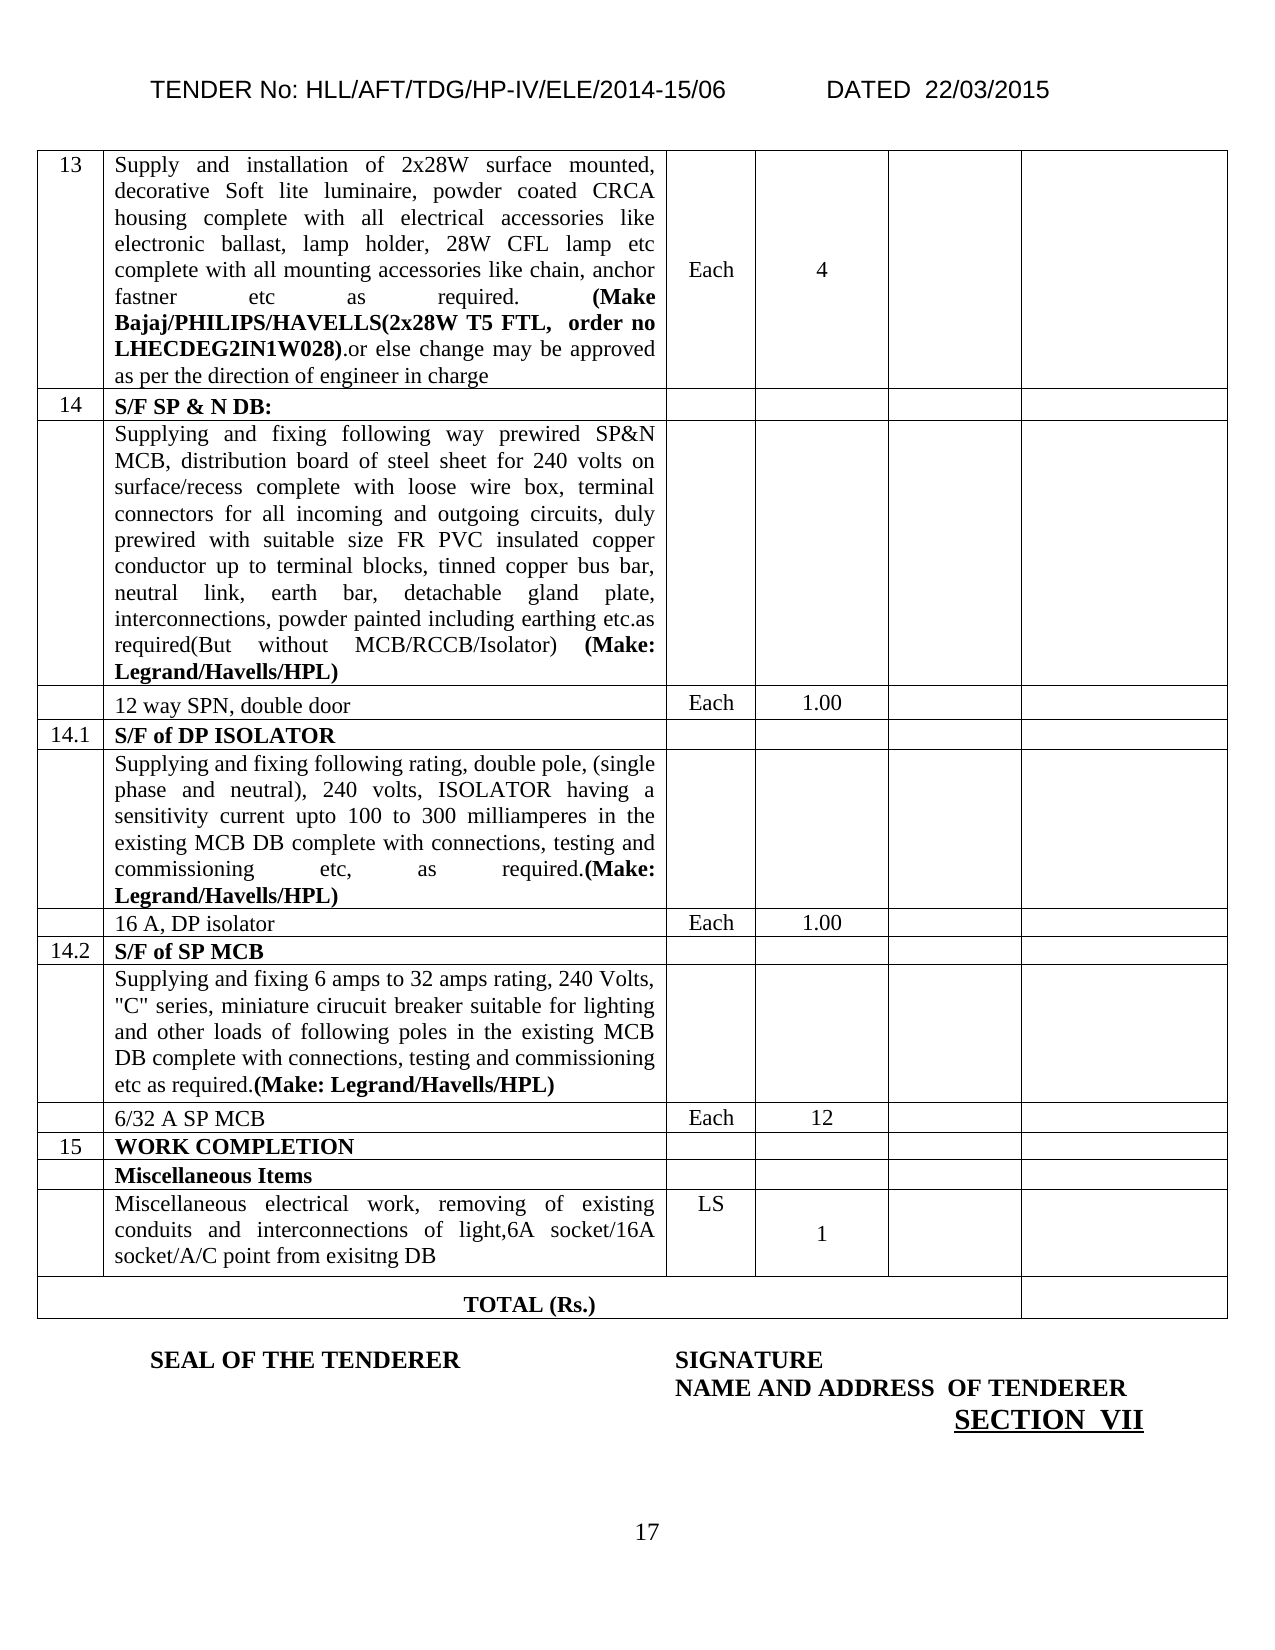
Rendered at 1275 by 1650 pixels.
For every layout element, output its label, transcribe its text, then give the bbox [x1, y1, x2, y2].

table_cell [38, 421, 103, 685]
table_cell 1.00 [756, 909, 888, 936]
table_cell Supplying and fixing following rating, double pole, (single phase and neutral), 240 volts, ISOLATOR having a sensitivity current upto 100 to 300 milliamperes in the existing MCB DB complete with connections, testing and commissioning etc, as required.(Make: Legrand/Havells/HPL) [104, 750, 666, 908]
table_cell [1022, 937, 1227, 964]
table_cell [1022, 965, 1227, 1102]
table_cell LS [667, 1190, 755, 1276]
table_cell 14 [38, 389, 103, 419]
table_cell S/F SP & N DB: [104, 389, 666, 419]
table_cell 15 [38, 1133, 103, 1159]
table_cell [1022, 1103, 1227, 1132]
table_cell Supply and installation of 2x28W surface mounted, decorative Soft lite luminaire, powder coated CRCA housing complete with all electrical accessories like electronic ballast, lamp holder, 28W CFL lamp etc complete with all mounting accessories like chain, anchor fastner etc as required. (Make Bajaj/PHILIPS/HAVELLS(2x28W T5 FTL, order no LHECDEG2IN1W028).or else change may be approved as per the direction of engineer in charge [104, 151, 666, 388]
table_cell 14.2 [38, 937, 103, 964]
table_cell Each [667, 909, 755, 936]
table_cell [667, 937, 755, 964]
table_cell S/F of SP MCB [104, 937, 666, 964]
table_cell [38, 909, 103, 936]
table_cell [38, 965, 103, 1102]
table_cell [889, 421, 1021, 685]
table_cell [889, 151, 1021, 388]
text SECTION VII [150, 1402, 1144, 1436]
table_cell [889, 909, 1021, 936]
table_cell [756, 720, 888, 749]
table_cell [889, 389, 1021, 419]
table_cell Supplying and fixing 6 amps to 32 amps rating, 240 Volts, "C" series, miniature cirucuit breaker suitable for lighting and other loads of following poles in the existing MCB DB complete with connections, testing and commissioning etc as required.(Make: Legrand/Havells/HPL) [104, 965, 666, 1102]
table_cell [756, 965, 888, 1102]
table_cell [667, 965, 755, 1102]
table_cell [889, 937, 1021, 964]
table_cell [1022, 909, 1227, 936]
table_cell TOTAL (Rs.) [38, 1277, 1021, 1317]
table_cell [756, 1133, 888, 1159]
table_cell [1022, 750, 1227, 908]
table_cell Miscellaneous Items [104, 1160, 666, 1189]
table_cell [667, 1160, 755, 1189]
table_cell [38, 1160, 103, 1189]
text NAME AND ADDRESS OF TENDERER [675, 1373, 1144, 1402]
table_cell 1.00 [756, 686, 888, 719]
table_cell [1022, 389, 1227, 419]
table_cell WORK COMPLETION [104, 1133, 666, 1159]
table_cell [756, 421, 888, 685]
table_cell [38, 750, 103, 908]
table_cell Each [667, 1103, 755, 1132]
table_cell [38, 686, 103, 719]
table_cell [756, 937, 888, 964]
table_cell [1022, 151, 1227, 388]
table_cell [889, 1190, 1021, 1276]
table_cell [889, 750, 1021, 908]
table_cell [756, 389, 888, 419]
table_cell 16 A, DP isolator [104, 909, 666, 936]
table_cell [889, 720, 1021, 749]
table_cell Each [667, 686, 755, 719]
table_cell Supplying and fixing following way prewired SP&N MCB, distribution board of steel sheet for 240 volts on surface/recess complete with loose wire box, terminal connectors for all incoming and outgoing circuits, duly prewired with suitable size FR PVC insulated copper conductor up to terminal blocks, tinned copper bus bar, neutral link, earth bar, detachable gland plate, interconnections, powder painted including earthing etc.as required(But without MCB/RCCB/Isolator) (Make: Legrand/Havells/HPL) [104, 421, 666, 685]
table_cell [1022, 720, 1227, 749]
table_cell [1022, 421, 1227, 685]
table_cell [1022, 1277, 1227, 1317]
table_cell [889, 1103, 1021, 1132]
table_cell 4 [756, 151, 888, 388]
table_cell [38, 1103, 103, 1132]
text SEAL OF THE TENDERER SIGNATURE [150, 1345, 1144, 1373]
table_cell Miscellaneous electrical work, removing of existing conduits and interconnections of light,6A socket/16A socket/A/C point from exisitng DB [104, 1190, 666, 1276]
table_cell 12 [756, 1103, 888, 1132]
table_cell [1022, 1190, 1227, 1276]
table_cell S/F of DP ISOLATOR [104, 720, 666, 749]
table_cell [38, 1190, 103, 1276]
table_cell [667, 421, 755, 685]
table_cell 14.1 [38, 720, 103, 749]
table_cell [756, 1160, 888, 1189]
table_cell [1022, 1133, 1227, 1159]
table_cell Each [667, 151, 755, 388]
table_cell [889, 965, 1021, 1102]
table_cell 6/32 A SP MCB [104, 1103, 666, 1132]
table_cell [667, 389, 755, 419]
table_cell [1022, 686, 1227, 719]
table_cell [889, 1133, 1021, 1159]
table_cell [889, 686, 1021, 719]
table_cell 13 [38, 151, 103, 388]
table_cell [756, 750, 888, 908]
table_cell 12 way SPN, double door [104, 686, 666, 719]
table_cell [667, 750, 755, 908]
table_cell [667, 1133, 755, 1159]
table_cell [667, 720, 755, 749]
table_cell [1022, 1160, 1227, 1189]
table_cell [889, 1160, 1021, 1189]
table_cell 1 [756, 1190, 888, 1276]
